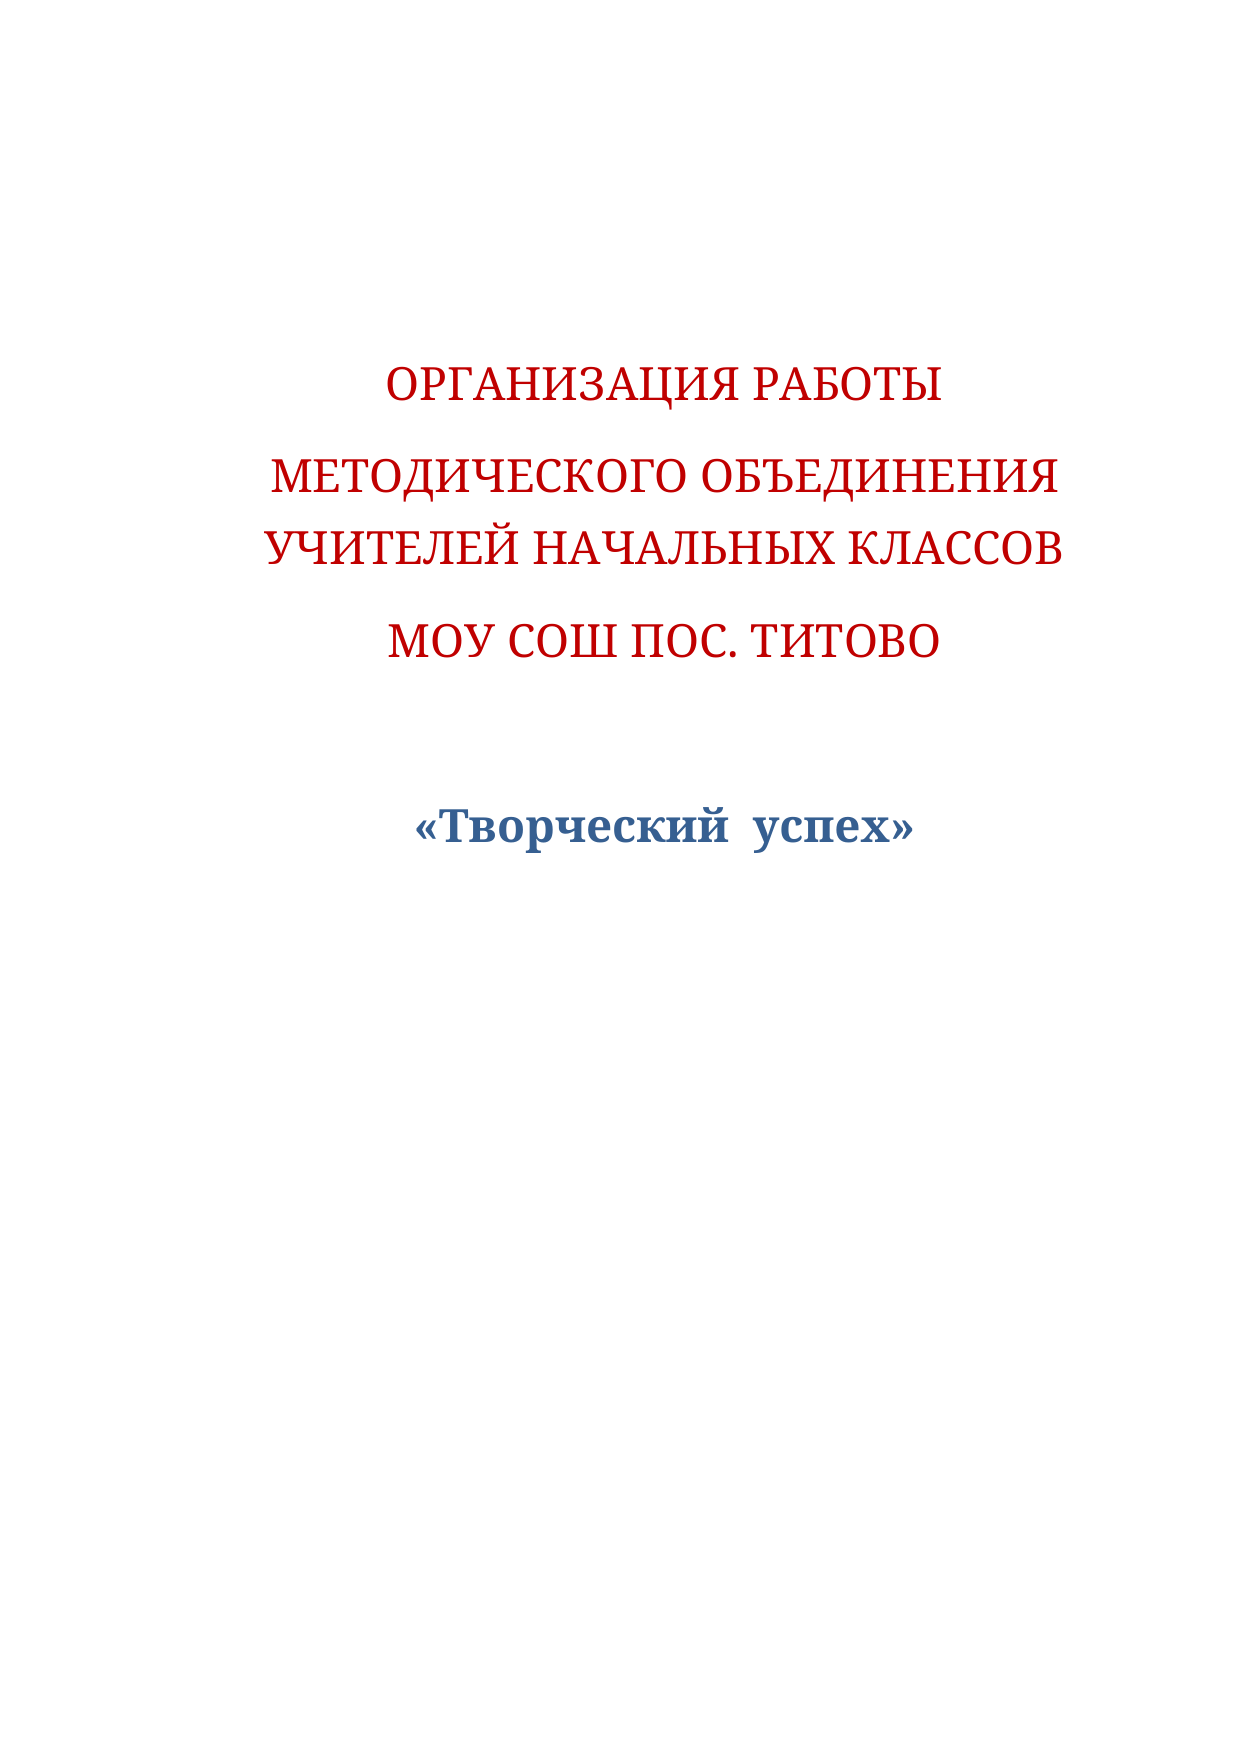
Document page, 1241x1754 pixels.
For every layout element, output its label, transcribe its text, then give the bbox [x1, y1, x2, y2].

text МЕТОДИЧЕСКОГО ОБЪЕДИНЕНИЯ УЧИТЕЛЕЙ НАЧАЛЬНЫХ КЛАССОВ [177, 444, 1152, 578]
text ОРГАНИЗАЦИЯ РАБОТЫ [177, 351, 1152, 414]
text МОУ СОШ ПОС. ТИТОВО [177, 608, 1152, 670]
text «Творческий успех» [177, 793, 1152, 855]
